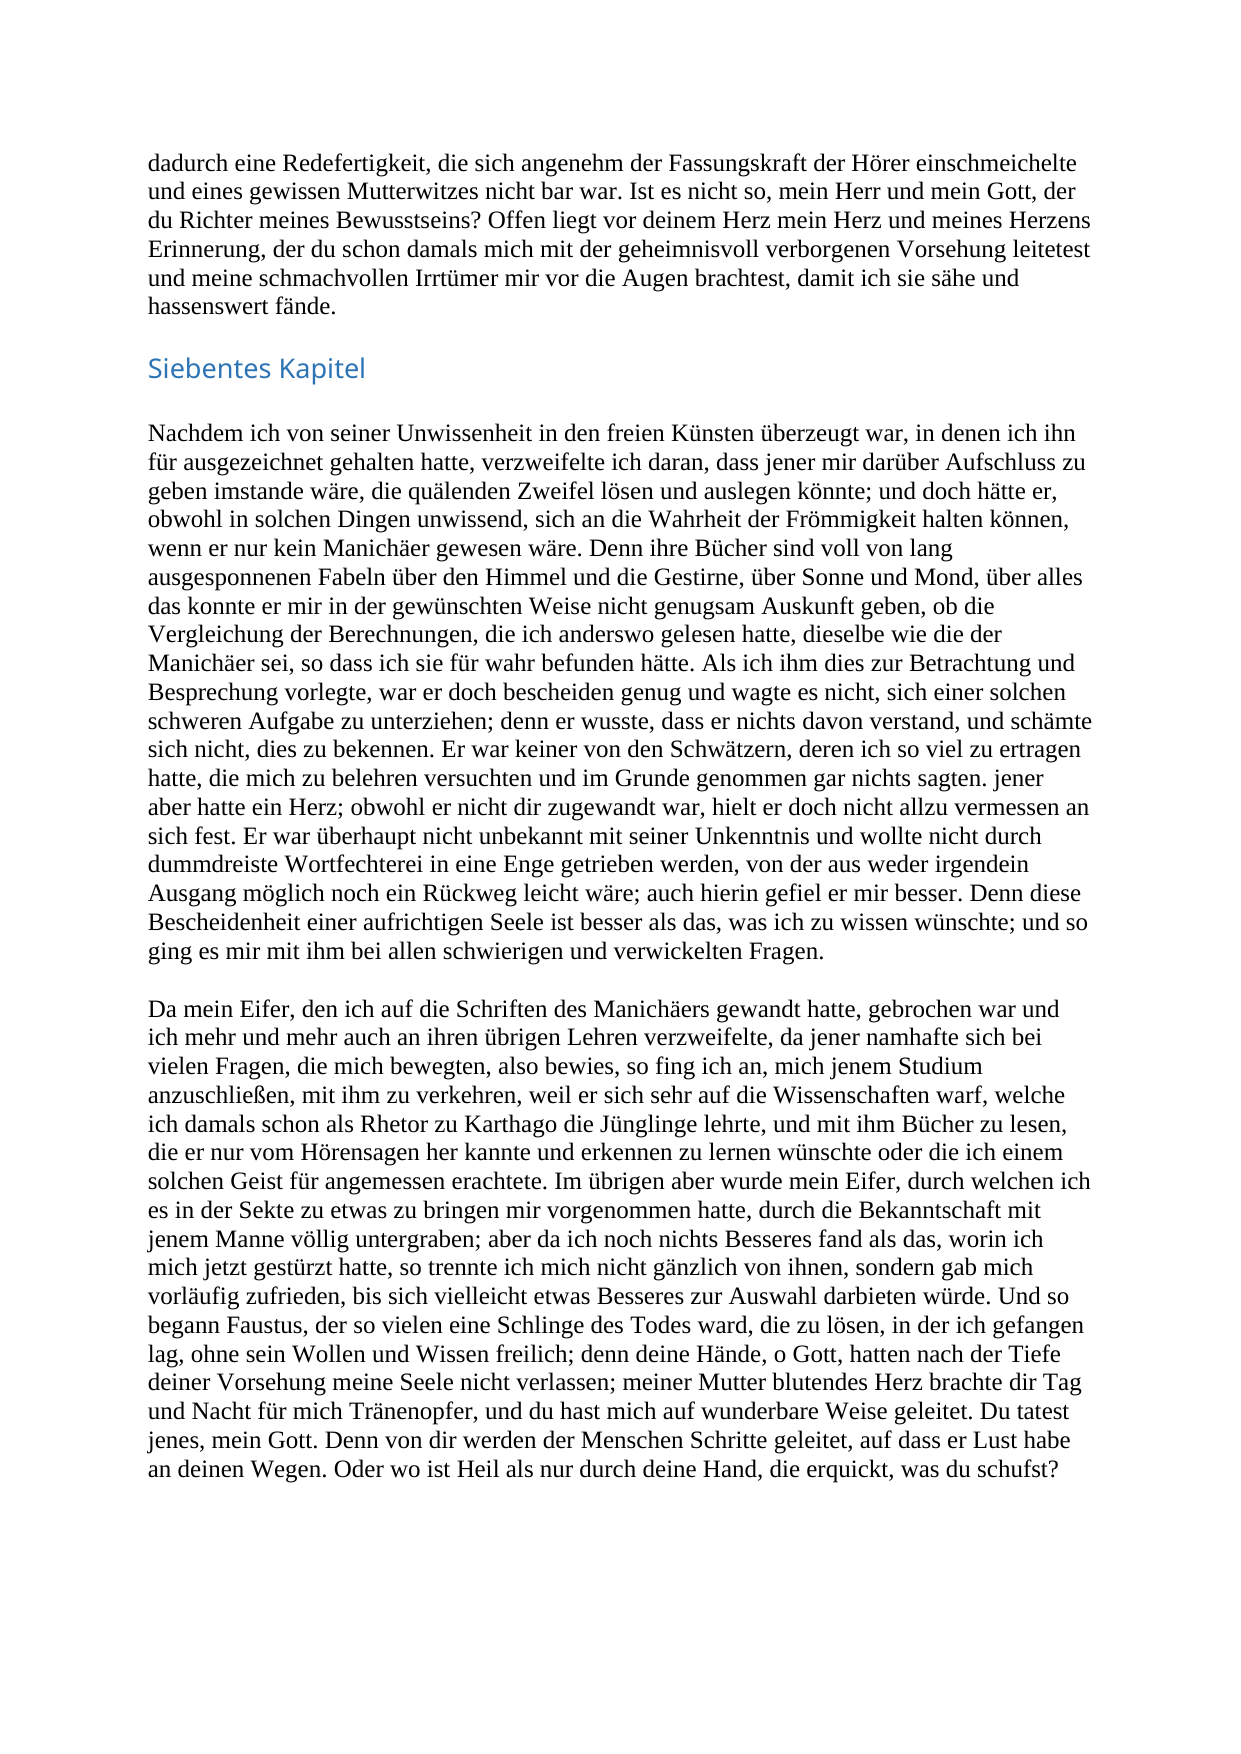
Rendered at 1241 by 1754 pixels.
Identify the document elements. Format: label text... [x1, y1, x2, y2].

subtitle Siebentes Kapitel [148, 349, 1093, 386]
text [148, 148, 1093, 320]
text Da mein Eifer, den ich auf die Schriften des Manichäers gewandt hatte, gebrochen war und ich mehr und mehr auch an ihren übrigen Lehren verzweifelte, da jener namhafte sich bei vielen Fragen, die mich bewegten, also bewies, so fing ich an, mich jenem Studium anzuschließen, mit ihm zu verkehren, weil er sich sehr auf die Wissenschaften warf, welche ich damals schon als Rhetor zu Karthago die Jünglinge lehrte, und mit ihm Bücher zu lesen, die er nur vom Hörensagen her kannte und erkennen zu lernen wünschte oder die ich einem solchen Geist für angemessen erachtete. Im übrigen aber wurde mein Eifer, durch welchen ich es in der Sekte zu etwas zu bringen mir vorgenommen hatte, durch die Bekanntschaft mit jenem Manne völlig untergraben; aber da ich noch nichts Besseres fand als das, worin ich mich jetzt gestürzt hatte, so trennte ich mich nicht gänzlich von ihnen, sondern gab mich vorläufig zufrieden, bis sich vielleicht etwas Besseres zur Auswahl darbieten würde. Und so begann Faustus, der so vielen eine Schlinge des Todes ward, die zu lösen, in der ich gefangen lag, ohne sein Wollen und Wissen freilich; denn deine Hände, o Gott, hatten nach der Tiefe deiner Vorsehung meine Seele nicht verlassen; meiner Mutter blutendes Herz brachte dir Tag und Nacht für mich Tränenopfer, und du hast mich auf wunderbare Weise geleitet. Du tatest jenes, mein Gott. Denn von dir werden der Menschen Schritte geleitet, auf dass er Lust habe an deinen Wegen. Oder wo ist Heil als nur durch deine Hand, die erquickt, was du schufst? [148, 994, 1093, 1482]
text Nachdem ich von seiner Unwissenheit in den freien Künsten überzeugt war, in denen ich ihn für ausgezeichnet gehalten hatte, verzweifelte ich daran, dass jener mir darüber Aufschluss zu geben imstande wäre, die quälenden Zweifel lösen und auslegen könnte; und doch hätte er, obwohl in solchen Dingen unwissend, sich an die Wahrheit der Frömmigkeit halten können, wenn er nur kein Manichäer gewesen wäre. Denn ihre Bücher sind voll von lang ausgesponnenen Fabeln über den Himmel und die Gestirne, über Sonne und Mond, über alles das konnte er mir in der gewünschten Weise nicht genugsam Auskunft geben, ob die Vergleichung der Berechnungen, die ich anderswo gelesen hatte, dieselbe wie die der Manichäer sei, so dass ich sie für wahr befunden hätte. Als ich ihm dies zur Betrachtung und Besprechung vorlegte, war er doch bescheiden genug und wagte es nicht, sich einer solchen schweren Aufgabe zu unterziehen; denn er wusste, dass er nichts davon verstand, und schämte sich nicht, dies zu bekennen. Er war keiner von den Schwätzern, deren ich so viel zu ertragen hatte, die mich zu belehren versuchten und im Grunde genommen gar nichts sagten. jener aber hatte ein Herz; obwohl er nicht dir zugewandt war, hielt er doch nicht allzu vermessen an sich fest. Er war überhaupt nicht unbekannt mit seiner Unkenntnis und wollte nicht durch dummdreiste Wortfechterei in eine Enge getrieben werden, von der aus weder irgendein Ausgang möglich noch ein Rückweg leicht wäre; auch hierin gefiel er mir besser. Denn diese Bescheidenheit einer aufrichtigen Seele ist besser als das, was ich zu wissen wünschte; und so ging es mir mit ihm bei allen schwierigen und verwickelten Fragen. [148, 418, 1093, 964]
